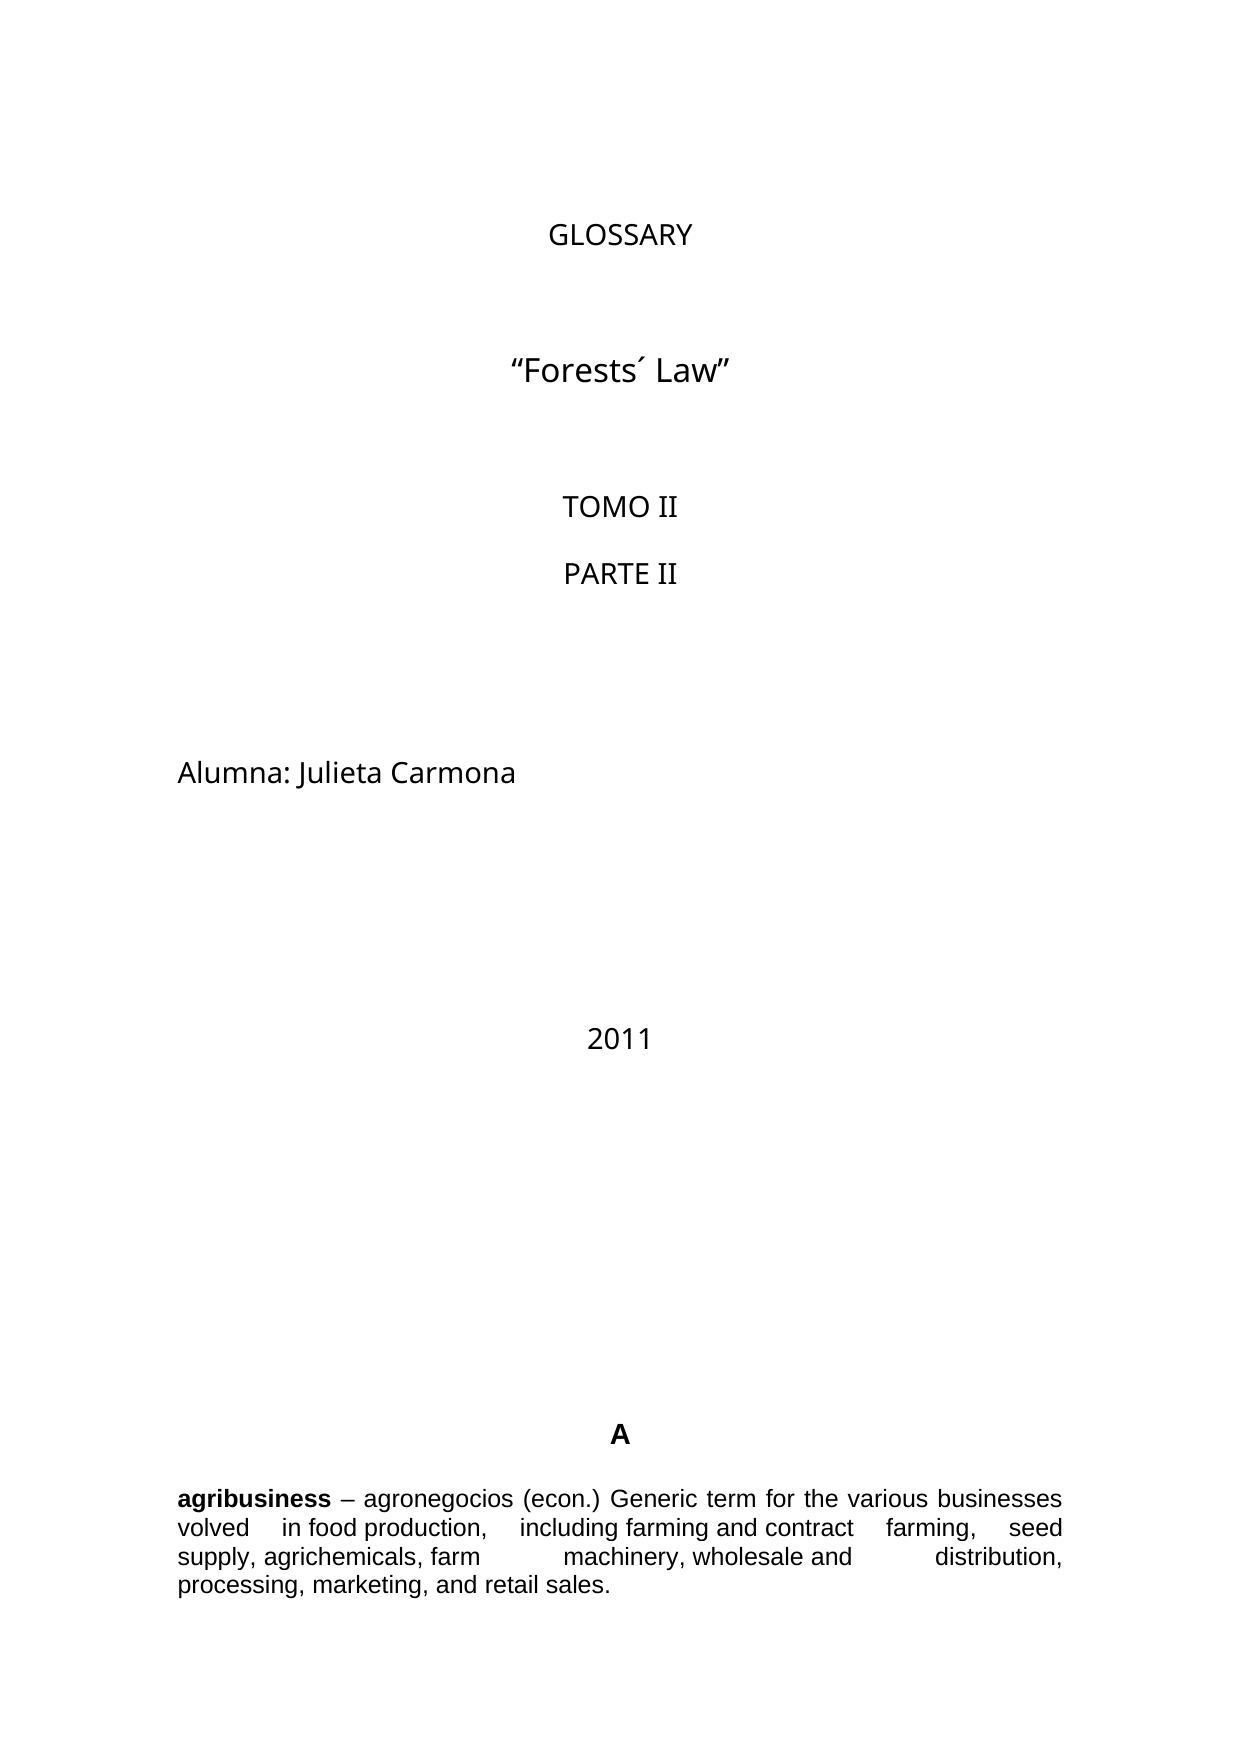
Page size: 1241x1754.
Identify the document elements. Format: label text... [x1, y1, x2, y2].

text agribusiness – agronegocios (econ.) Generic term for the various businesses volved in food production, including farming and contract farming, seed supply, agrichemicals, farm machinery, wholesale and distribution, processing, marketing, and retail sales. [611, 1541, 1063, 1599]
text Alumna: Julieta Carmona [177, 752, 1063, 792]
text A [177, 1417, 1063, 1450]
text GLOSSARY [177, 214, 1063, 254]
text PARTE II [177, 553, 1063, 593]
text TOMO II [177, 486, 1063, 526]
text “Forests´ Law” [177, 347, 1063, 392]
text 2011 [177, 1018, 1063, 1058]
